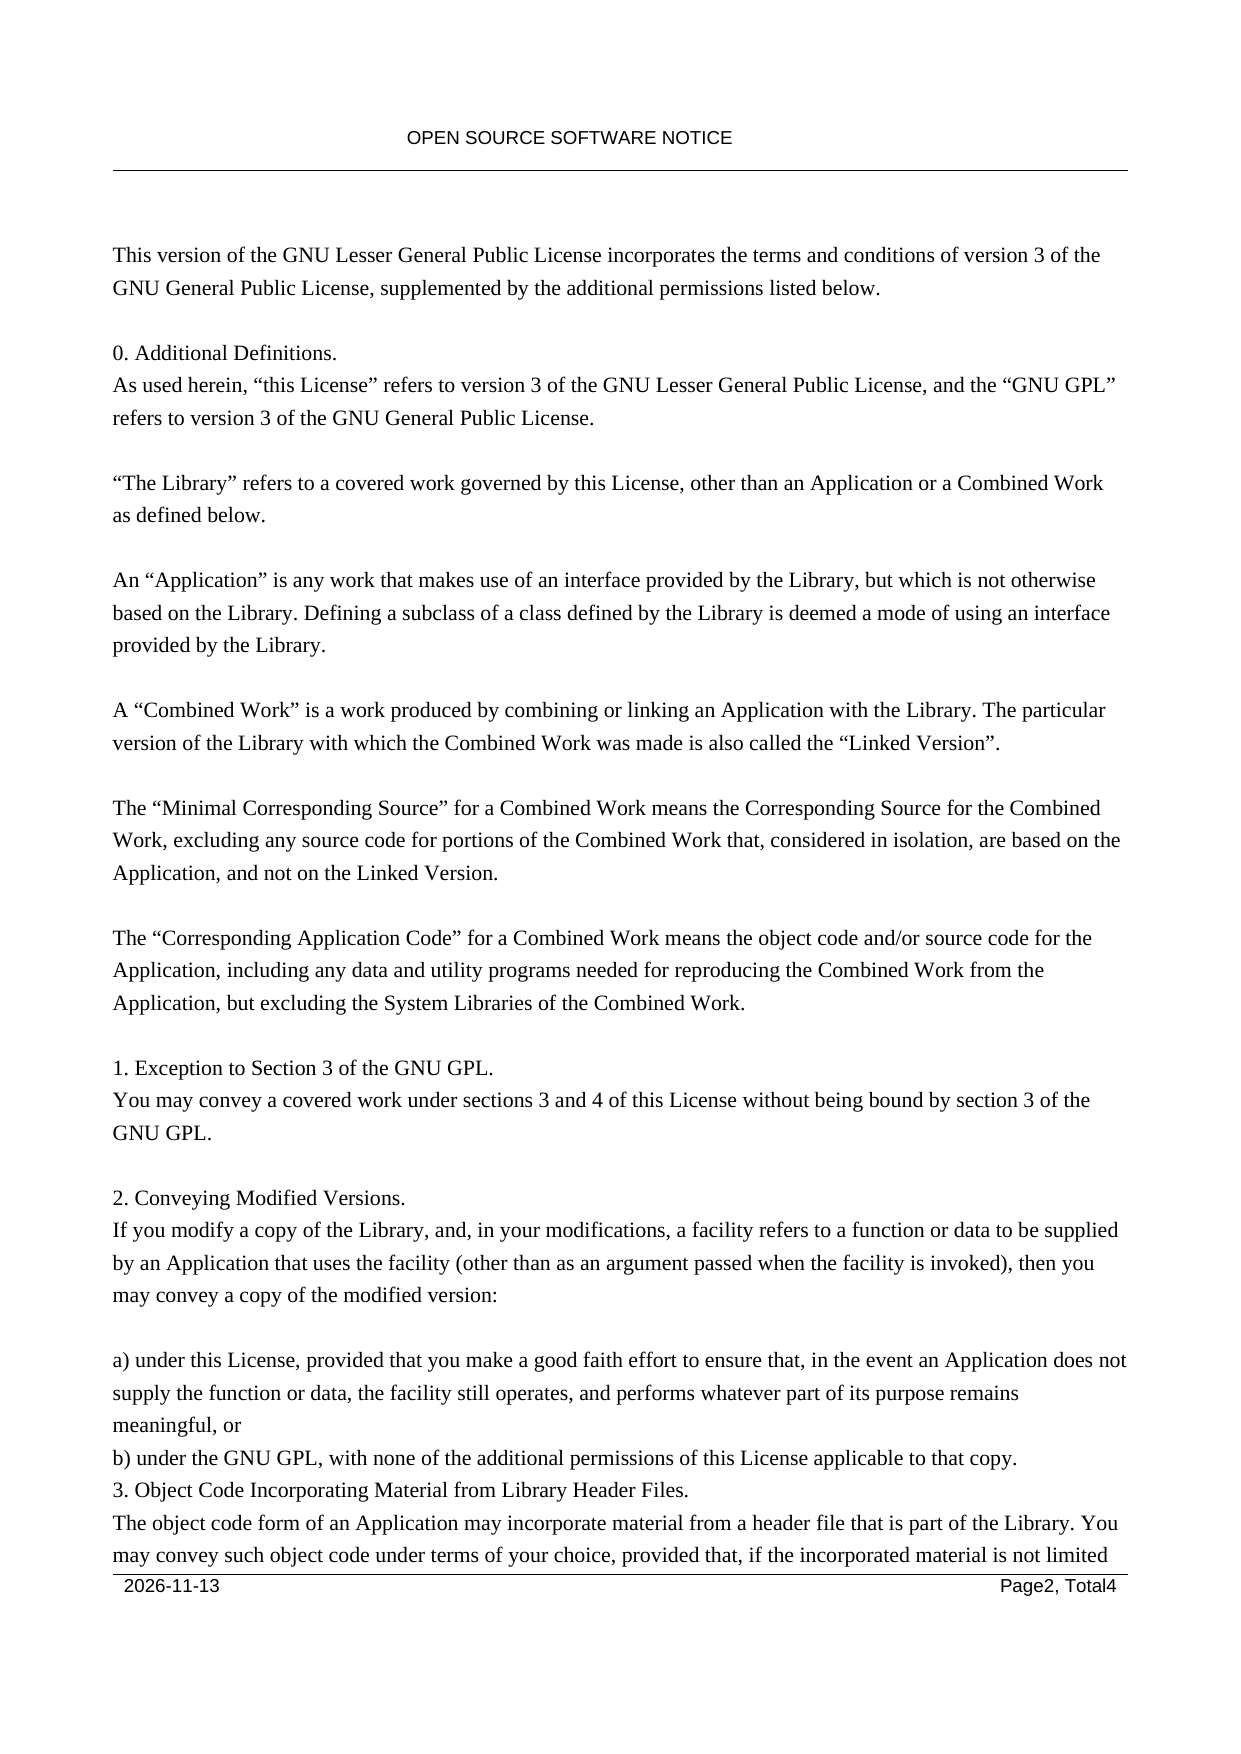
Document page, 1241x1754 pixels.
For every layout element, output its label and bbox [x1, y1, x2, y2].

text [112, 206, 1128, 1571]
